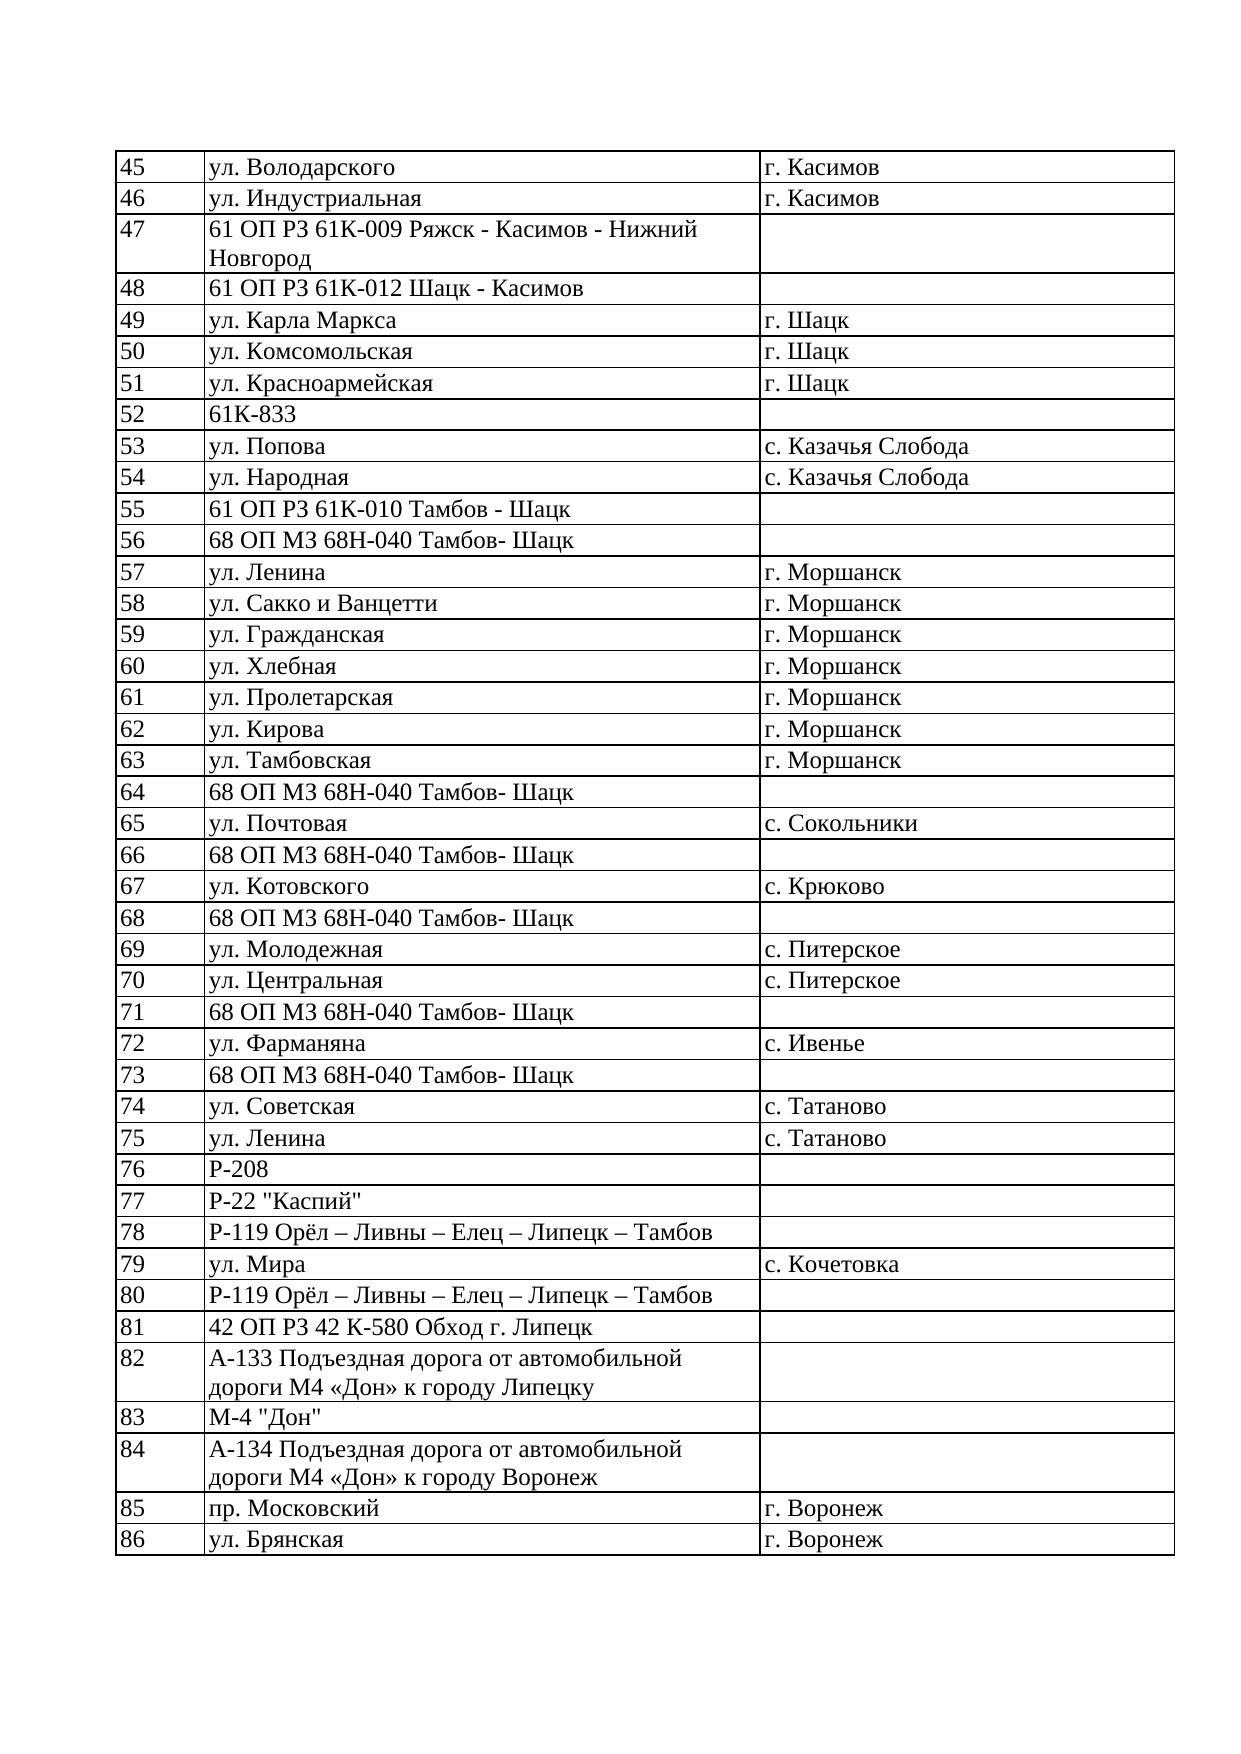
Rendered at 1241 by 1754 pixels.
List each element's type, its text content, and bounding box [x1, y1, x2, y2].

table_cell [761, 1343, 1174, 1401]
table_cell с. Питерское [761, 934, 1174, 964]
table_cell Р-22 "Каспий" [205, 1186, 759, 1216]
table_cell ул. Народная [205, 462, 759, 492]
table_cell 62 [117, 714, 204, 744]
table_cell пр. Московский [205, 1493, 759, 1523]
table_cell 53 [117, 431, 204, 461]
table_cell [761, 1186, 1174, 1216]
table_cell 82 [117, 1343, 204, 1401]
table_cell г. Воронеж [761, 1524, 1174, 1554]
table_cell Р-208 [205, 1155, 759, 1184]
table_cell г. Моршанск [761, 714, 1174, 744]
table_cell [205, 215, 759, 272]
table_cell ул. Ленина [205, 1123, 759, 1153]
table_cell ул. Брянская [205, 1524, 759, 1554]
table_cell 59 [117, 620, 204, 649]
table_cell 71 [117, 997, 204, 1027]
table_cell 79 [117, 1249, 204, 1279]
table_cell Р-119 Орёл – Ливны – Елец – Липецк – Тамбов [205, 1217, 759, 1247]
table_cell 68 ОП МЗ 68Н-040 Тамбов- Шацк [205, 525, 759, 555]
table_cell 54 [117, 462, 204, 492]
table_cell [761, 997, 1174, 1027]
table_cell г. Моршанск [761, 651, 1174, 681]
table_cell 86 [117, 1524, 204, 1554]
table_cell ул. Молодежная [205, 934, 759, 964]
table_cell ул. Пролетарская [205, 683, 759, 712]
table_cell Р-119 Орёл – Ливны – Елец – Липецк – Тамбов [205, 1280, 759, 1310]
table_cell [761, 1434, 1174, 1491]
table_cell ул. Комсомольская [205, 337, 759, 366]
table_cell 57 [117, 557, 204, 587]
table_cell 49 [117, 305, 204, 335]
table_cell ул. Карла Маркса [205, 305, 759, 335]
table_cell г. Шацк [761, 305, 1174, 335]
table_cell [761, 777, 1174, 807]
table_cell г. Моршанск [761, 588, 1174, 618]
table_cell ул. Индустриальная [205, 183, 759, 213]
table_cell г. Воронеж [761, 1493, 1174, 1523]
table_cell ул. Почтовая [205, 808, 759, 838]
table_cell 68 ОП МЗ 68Н-040 Тамбов- Шацк [205, 840, 759, 870]
table_cell 61 ОП РЗ 61К-010 Тамбов - Шацк [205, 494, 759, 524]
table_cell 51 [117, 368, 204, 398]
table_cell 46 [117, 183, 204, 213]
table_cell г. Моршанск [761, 557, 1174, 587]
table_cell [761, 1402, 1174, 1432]
table_cell 65 [117, 808, 204, 838]
table_cell 45 [117, 152, 204, 181]
table_cell 60 [117, 651, 204, 681]
table_cell 55 [117, 494, 204, 524]
table_cell [761, 525, 1174, 555]
table_cell 66 [117, 840, 204, 870]
table_cell ул. Сакко и Ванцетти [205, 588, 759, 618]
table_cell 61 [117, 683, 204, 712]
table_cell ул. Центральная [205, 966, 759, 996]
table_cell 69 [117, 934, 204, 964]
table_cell 74 [117, 1092, 204, 1121]
table_cell ул. Володарского [205, 152, 759, 181]
table_cell [761, 1060, 1174, 1090]
table_cell г. Касимов [761, 183, 1174, 213]
table_cell г. Моршанск [761, 683, 1174, 712]
table_cell 63 [117, 746, 204, 775]
table_cell [761, 840, 1174, 870]
table_cell 61К-833 [205, 400, 759, 429]
table_cell 61 ОП РЗ 61К-012 Шацк - Касимов [205, 274, 759, 303]
table_cell 42 ОП РЗ 42 К-580 Обход г. Липецк [205, 1312, 759, 1342]
table_cell 77 [117, 1186, 204, 1216]
table_cell 58 [117, 588, 204, 618]
table_cell 70 [117, 966, 204, 996]
table_cell с. Питерское [761, 966, 1174, 996]
table_cell 80 [117, 1280, 204, 1310]
table_cell ул. Попова [205, 431, 759, 461]
table_cell 47 [117, 215, 204, 272]
table_cell А-134 Подъездная дорога от автомобильной дороги М4 «Дон» к городу Воронеж [205, 1434, 759, 1491]
table_cell ул. Гражданская [205, 620, 759, 649]
table_cell 72 [117, 1029, 204, 1058]
table_cell с. Сокольники [761, 808, 1174, 838]
table_cell [761, 400, 1174, 429]
table_cell с. Крюково [761, 871, 1174, 901]
table_cell 83 [117, 1402, 204, 1432]
table_cell 75 [117, 1123, 204, 1153]
table_cell 68 ОП МЗ 68Н-040 Тамбов- Шацк [205, 903, 759, 933]
table_cell 48 [117, 274, 204, 303]
table_cell г. Касимов [761, 152, 1174, 181]
table_cell ул. Красноармейская [205, 368, 759, 398]
table_cell 56 [117, 525, 204, 555]
table_cell А-133 Подъездная дорога от автомобильной дороги М4 «Дон» к городу Липецку [205, 1343, 759, 1401]
table_cell [761, 215, 1174, 272]
table_cell 73 [117, 1060, 204, 1090]
table_cell [761, 1155, 1174, 1184]
table_cell г. Шацк [761, 337, 1174, 366]
table_cell с. Татаново [761, 1123, 1174, 1153]
table_cell 68 ОП МЗ 68Н-040 Тамбов- Шацк [205, 777, 759, 807]
table_cell 68 ОП МЗ 68Н-040 Тамбов- Шацк [205, 997, 759, 1027]
table_cell ул. Кирова [205, 714, 759, 744]
table_cell 52 [117, 400, 204, 429]
table_cell с. Казачья Слобода [761, 431, 1174, 461]
table_cell г. Шацк [761, 368, 1174, 398]
table_cell [761, 903, 1174, 933]
table_cell [761, 1280, 1174, 1310]
table_cell ул. Фарманяна [205, 1029, 759, 1058]
table_cell ул. Ленина [205, 557, 759, 587]
table_cell ул. Хлебная [205, 651, 759, 681]
table_cell ул. Котовского [205, 871, 759, 901]
table_cell г. Моршанск [761, 746, 1174, 775]
table_cell 84 [117, 1434, 204, 1491]
table_cell [761, 274, 1174, 303]
table_cell с. Ивенье [761, 1029, 1174, 1058]
table_cell 68 [117, 903, 204, 933]
table_cell 76 [117, 1155, 204, 1184]
table_cell г. Моршанск [761, 620, 1174, 649]
table_cell [761, 1217, 1174, 1247]
table_cell [761, 494, 1174, 524]
table_cell [761, 1312, 1174, 1342]
table_cell ул. Тамбовская [205, 746, 759, 775]
table_cell ул. Мира [205, 1249, 759, 1279]
table_cell с. Кочетовка [761, 1249, 1174, 1279]
table_cell 85 [117, 1493, 204, 1523]
table_cell с. Казачья Слобода [761, 462, 1174, 492]
table_cell М-4 "Дон" [205, 1402, 759, 1432]
table_cell 50 [117, 337, 204, 366]
table_cell 81 [117, 1312, 204, 1342]
table_cell с. Татаново [761, 1092, 1174, 1121]
table_cell 78 [117, 1217, 204, 1247]
table_cell ул. Советская [205, 1092, 759, 1121]
table_cell 68 ОП МЗ 68Н-040 Тамбов- Шацк [205, 1060, 759, 1090]
table_cell 67 [117, 871, 204, 901]
table_cell 64 [117, 777, 204, 807]
